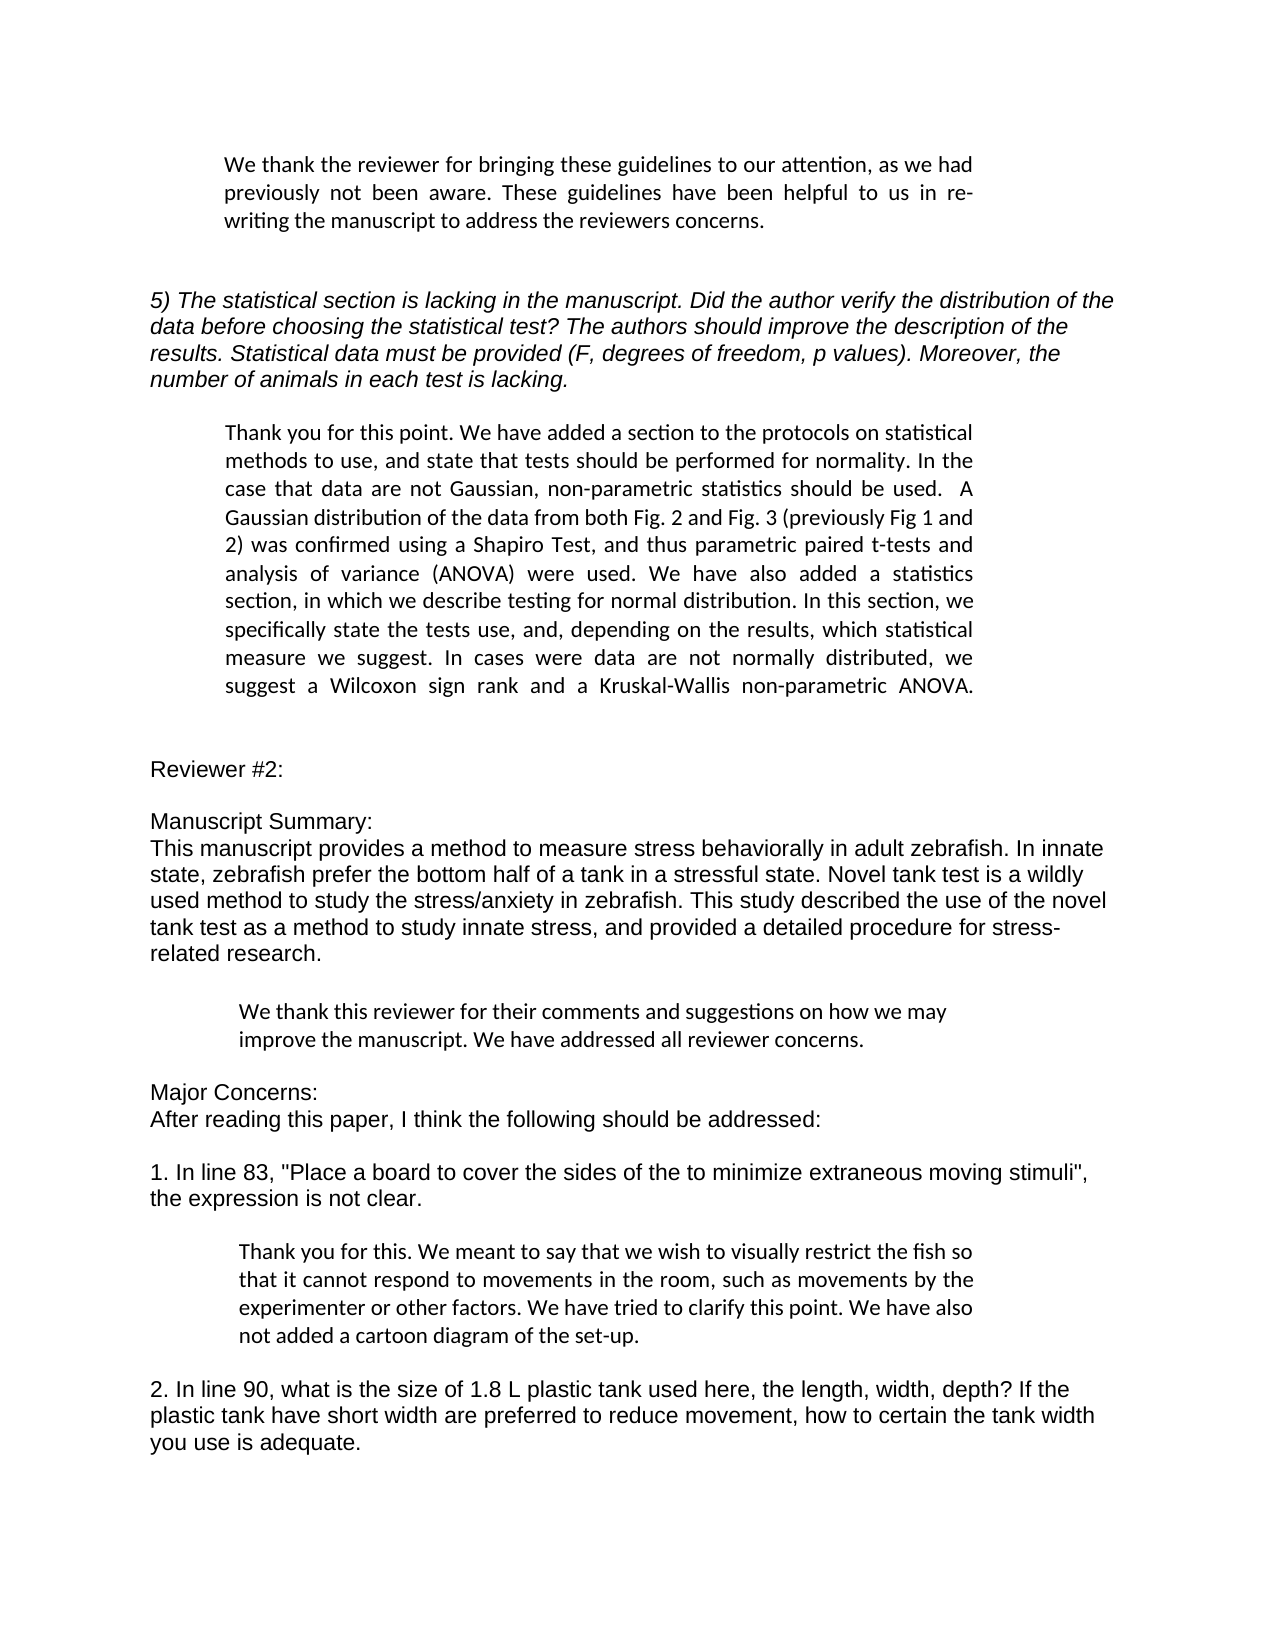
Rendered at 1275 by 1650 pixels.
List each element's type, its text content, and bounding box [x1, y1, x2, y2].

text 5) The statistical section is lacking in the manuscript. Did the author verify the distribution of the data before choosing the statistical test? The authors should improve the description of the results. Statistical data must be provided (F, degrees of freedom, p values). Moreover, the number of animals in each test is lacking. [150, 260, 1125, 392]
text Major Concerns: After reading this paper, I think the following should be addressed: 1. In line 83, "Place a board to cover the sides of the to minimize extraneous moving stimuli", the expression is not clear. [150, 1079, 1125, 1211]
text Thank you for this. We meant to say that we wish to visually restrict the fish so that it cannot respond to movements in the room, such as movements by the experimenter or other factors. We have tried to clarify this point. We have also not added a cartoon diagram of the set-up. [239, 1237, 975, 1349]
text We thank the reviewer for bringing these guidelines to our attention, as we had previously not been aware. These guidelines have been helpful to us in re-writing the manuscript to address the reviewers concerns. [224, 150, 975, 234]
text Reviewer #2: Manuscript Summary: This manuscript provides a method to measure stress behaviorally in adult zebrafish. In innate state, zebrafish prefer the bottom half of a tank in a stressful state. Novel tank test is a wildly used method to study the stress/anxiety in zebrafish. This study described the use of the novel tank test as a method to study innate stress, and provided a detailed procedure for stress-related research. [150, 756, 1125, 997]
text We thank this reviewer for their comments and suggestions on how we may improve the manuscript. We have addressed all reviewer concerns. [239, 997, 975, 1053]
text Thank you for this point. We have added a section to the protocols on statistical methods to use, and state that tests should be performed for normality. In the case that data are not Gaussian, non-parametric statistics should be used. A Gaussian distribution of the data from both Fig. 2 and Fig. 3 (previously Fig 1 and 2) was confirmed using a Shapiro Test, and thus parametric paired t-tests and analysis of variance (ANOVA) were used. We have also added a statistics section, in which we describe testing for normal distribution. In this section, we specifically state the tests use, and, depending on the results, which statistical measure we suggest. In cases were data are not normally distributed, we suggest a Wilcoxon sign rank and a Kruskal-Wallis non-parametric ANOVA. [225, 418, 975, 756]
text 2. In line 90, what is the size of 1.8 L plastic tank used here, the length, width, depth? If the plastic tank have short width are preferred to reduce movement, how to certain the tank width you use is adequate. [150, 1376, 1125, 1455]
